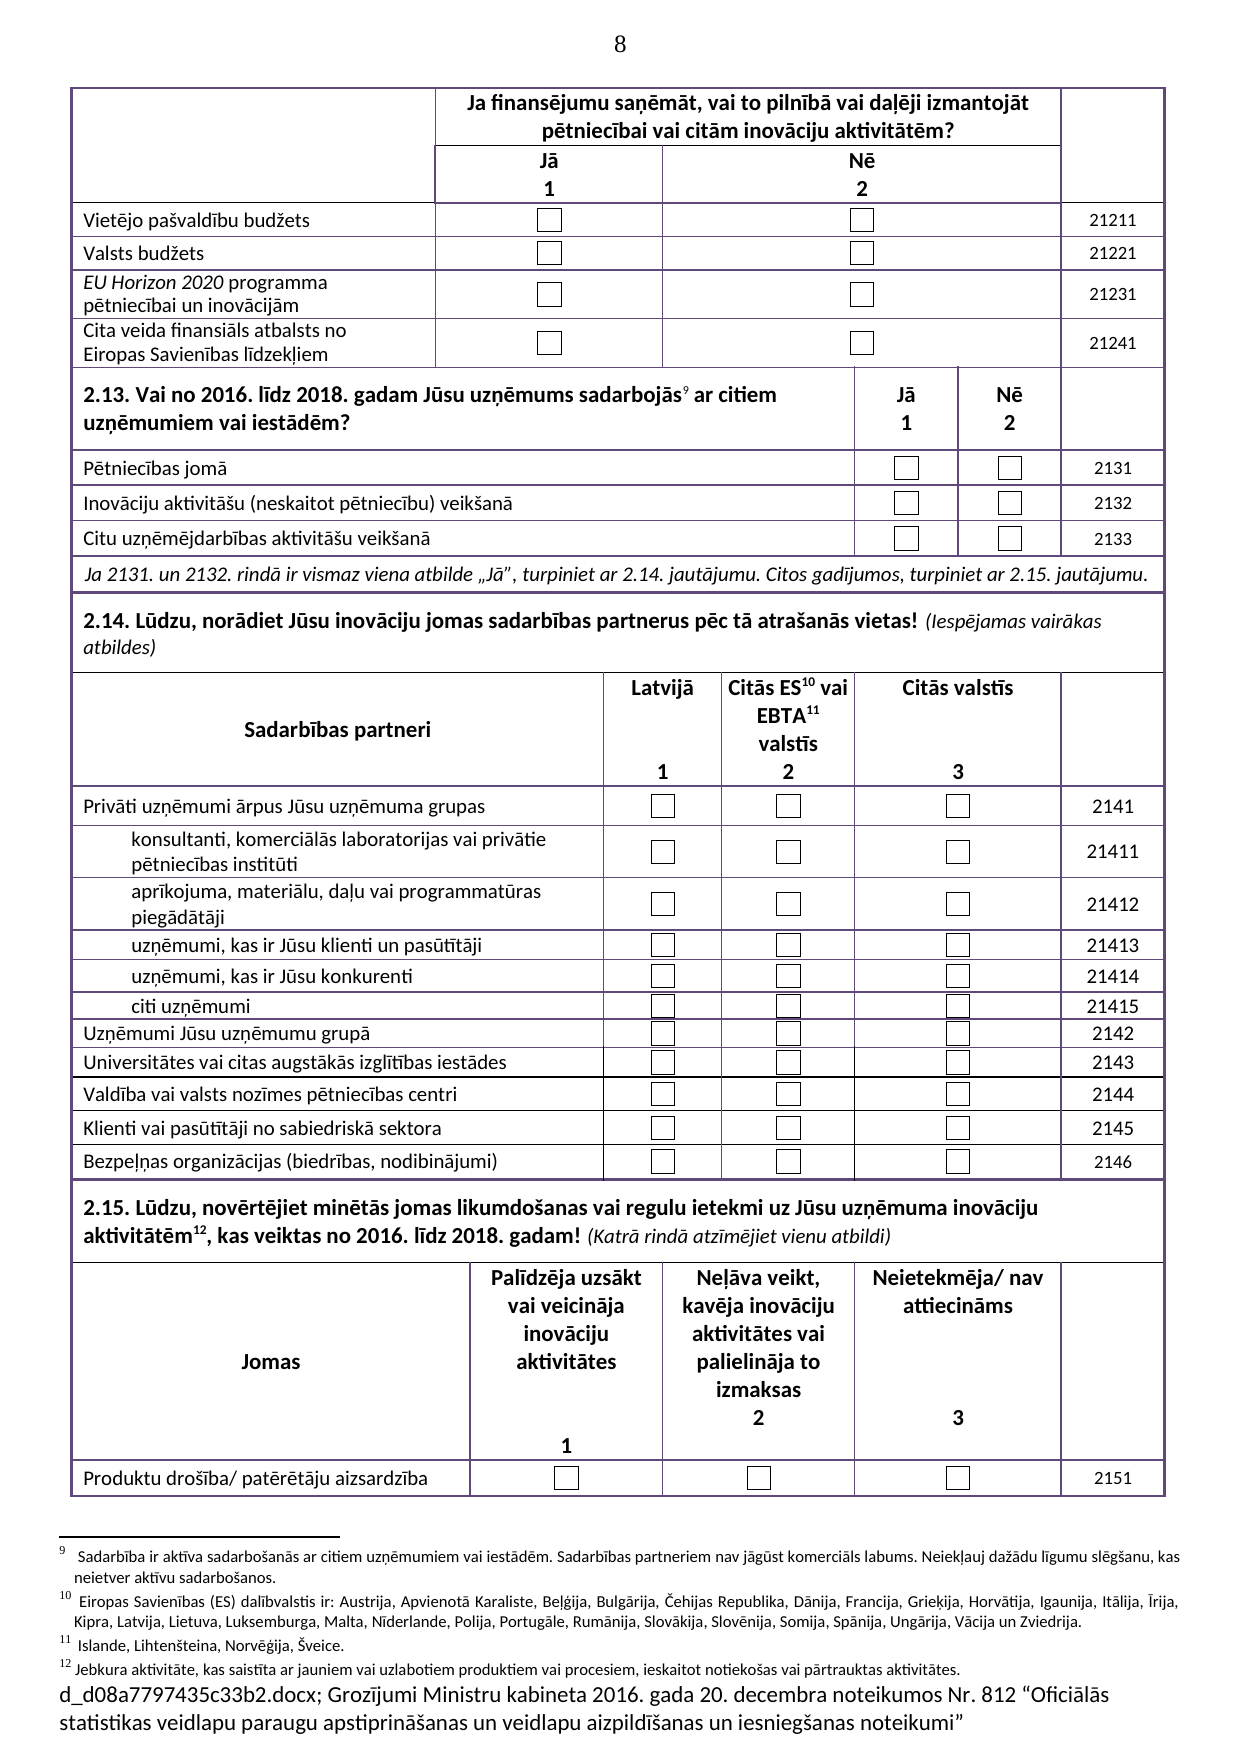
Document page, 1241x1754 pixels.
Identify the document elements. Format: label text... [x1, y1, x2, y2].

table_cell Sadarbības partneri [73, 673, 603, 785]
table_cell [604, 931, 721, 959]
table_cell [471, 1461, 662, 1495]
table_cell [663, 319, 1060, 366]
table_cell [722, 1078, 854, 1110]
table_cell [722, 931, 854, 959]
table_cell [722, 826, 854, 877]
table_cell [855, 1111, 1060, 1144]
table_cell [855, 451, 957, 484]
table_cell [855, 960, 1060, 991]
table_cell 2133 [1062, 521, 1163, 555]
table_cell Universitātes vai citas augstākās izglītības iestādes [73, 1048, 603, 1076]
table_cell Klienti vai pasūtītāji no sabiedriskā sektora [73, 1111, 603, 1144]
table_cell 2.13. Vai no 2016. līdz 2018. gadam Jūsu uzņēmums sadarbojās ar citiem uzņēmumiem vai iestādēm? [73, 368, 854, 449]
table_cell [722, 787, 854, 824]
table_cell [1062, 89, 1163, 202]
table_cell EU Horizon 2020 programma pētniecībai un inovācijām [73, 271, 435, 318]
table_cell [1062, 1263, 1163, 1459]
table_cell [604, 787, 721, 824]
table_cell [663, 1461, 854, 1495]
table_cell [604, 1078, 721, 1110]
table_cell [604, 826, 721, 877]
table_cell [604, 960, 721, 991]
table_cell 21411 [1062, 826, 1163, 877]
table_cell [855, 787, 1060, 824]
table_cell 21221 [1062, 237, 1163, 269]
table_cell 2.15. Lūdzu, novērtējiet minētās jomas likumdošanas vai regulu ietekmi uz Jūsu uzņēmuma inovāciju aktivitātēm, kas veiktas no 2016. līdz 2018. gadam! (Katrā rindā atzīmējiet vienu atbildi) [73, 1181, 1163, 1262]
table_cell [855, 486, 957, 520]
table_cell [1062, 673, 1163, 785]
table_cell [855, 878, 1060, 929]
table_cell [663, 204, 1060, 236]
table_cell [722, 1020, 854, 1046]
table_cell Jā 1 [855, 368, 957, 449]
table_cell 2143 [1062, 1048, 1163, 1076]
table_cell uzņēmumi, kas ir Jūsu konkurenti [73, 960, 603, 991]
table_cell 2145 [1062, 1111, 1163, 1144]
table_cell [73, 89, 435, 202]
table_cell [663, 237, 1060, 269]
table_cell 2142 [1062, 1020, 1163, 1046]
table_cell [663, 271, 1060, 318]
table_cell [722, 960, 854, 991]
table_cell Citu uzņēmējdarbības aktivitāšu veikšanā [73, 521, 854, 555]
table_cell Jā 1 [436, 146, 662, 202]
table_cell [436, 204, 662, 236]
table_cell Privāti uzņēmumi ārpus Jūsu uzņēmuma grupas [73, 787, 603, 824]
table_cell Nē 2 [959, 368, 1060, 449]
table_cell Vietējo pašvaldību budžets [73, 203, 435, 236]
table_cell Produktu drošība/ patērētāju aizsardzība [73, 1461, 469, 1495]
table_cell [722, 1111, 854, 1144]
table_cell [855, 1078, 1060, 1110]
table_cell [1062, 368, 1163, 449]
table_cell Jomas [73, 1263, 469, 1459]
table_cell 21414 [1062, 960, 1163, 991]
table_cell 2132 [1062, 486, 1163, 520]
table_cell Ja 2131. un 2132. rindā ir vismaz viena atbilde „Jā”, turpiniet ar 2.14. jautājumu. Citos gadījumos, turpiniet ar 2.15. jautājumu. [73, 557, 1163, 591]
table_cell 21415 [1062, 993, 1163, 1018]
table_cell 2131 [1062, 451, 1163, 484]
table_cell [855, 1145, 1060, 1178]
table_cell 2151 [1062, 1461, 1163, 1495]
table_cell Nē 2 [663, 146, 1060, 202]
table_cell aprīkojuma, materiālu, daļu vai programmatūras piegādātāji [73, 878, 603, 929]
table_cell [436, 271, 662, 318]
table_cell [959, 521, 1060, 555]
table_cell Ja finansējumu saņēmāt, vai to pilnībā vai daļēji izmantojāt pētniecībai vai citām inovāciju aktivitātēm? [436, 89, 1060, 144]
table_cell Bezpeļņas organizācijas (biedrības, nodibinājumi) [73, 1145, 603, 1178]
table_cell konsultanti, komerciālās laboratorijas vai privātie pētniecības institūti [73, 826, 603, 877]
table_cell [436, 319, 662, 366]
table_cell [604, 1048, 721, 1076]
table_cell 2.14. Lūdzu, norādiet Jūsu inovāciju jomas sadarbības partnerus pēc tā atrašanās vietas! (Iespējamas vairākas atbildes) [73, 594, 1163, 672]
table_cell Pētniecības jomā [73, 451, 854, 484]
table_cell [604, 993, 721, 1018]
table_cell [959, 486, 1060, 520]
table_cell Cita veida finansiāls atbalsts no Eiropas Savienības līdzekļiem [73, 319, 435, 366]
table_cell 2144 [1062, 1078, 1163, 1110]
table_cell Inovāciju aktivitāšu (neskaitot pētniecību) veikšanā [73, 486, 854, 520]
table_cell [604, 1020, 721, 1046]
table_cell 21413 [1062, 931, 1163, 959]
table_cell Neļāva veikt, kavēja inovāciju aktivitātes vai palielināja to izmaksas 2 [663, 1263, 854, 1459]
table_cell 21241 [1062, 319, 1163, 366]
table_cell citi uzņēmumi [73, 993, 603, 1018]
table_cell [855, 1048, 1060, 1076]
table_cell Neietekmēja/ nav attiecināms 3 [855, 1263, 1060, 1459]
table_cell [855, 1461, 1060, 1495]
table_cell [722, 1048, 854, 1076]
table_cell Valdība vai valsts nozīmes pētniecības centri [73, 1078, 603, 1110]
table_cell 21412 [1062, 878, 1163, 929]
table_cell [604, 1145, 721, 1178]
table_cell Citās valstīs 3 [855, 673, 1060, 785]
table_cell Citās ES vai EBTA valstīs 2 [722, 673, 854, 785]
table_cell Valsts budžets [73, 237, 435, 269]
table_cell [959, 451, 1060, 484]
table_cell [722, 878, 854, 929]
table_cell [855, 993, 1060, 1018]
table_cell uzņēmumi, kas ir Jūsu klienti un pasūtītāji [73, 931, 603, 959]
table_cell [855, 931, 1060, 959]
table_cell 2141 [1062, 787, 1163, 824]
table_cell [855, 1020, 1060, 1046]
table_cell Uzņēmumi Jūsu uzņēmumu grupā [73, 1020, 603, 1046]
table_cell [436, 237, 662, 269]
table_cell Latvijā 1 [604, 673, 721, 785]
table_cell [604, 878, 721, 929]
table_cell [855, 826, 1060, 877]
table_cell [722, 993, 854, 1018]
table_cell [855, 521, 957, 555]
table_cell 2146 [1062, 1145, 1163, 1178]
table_cell 21231 [1062, 271, 1163, 318]
table_cell [604, 1111, 721, 1144]
table_cell 21211 [1062, 203, 1163, 236]
table_cell [722, 1145, 854, 1178]
table_cell Palīdzēja uzsākt vai veicināja inovāciju aktivitātes 1 [471, 1263, 662, 1459]
